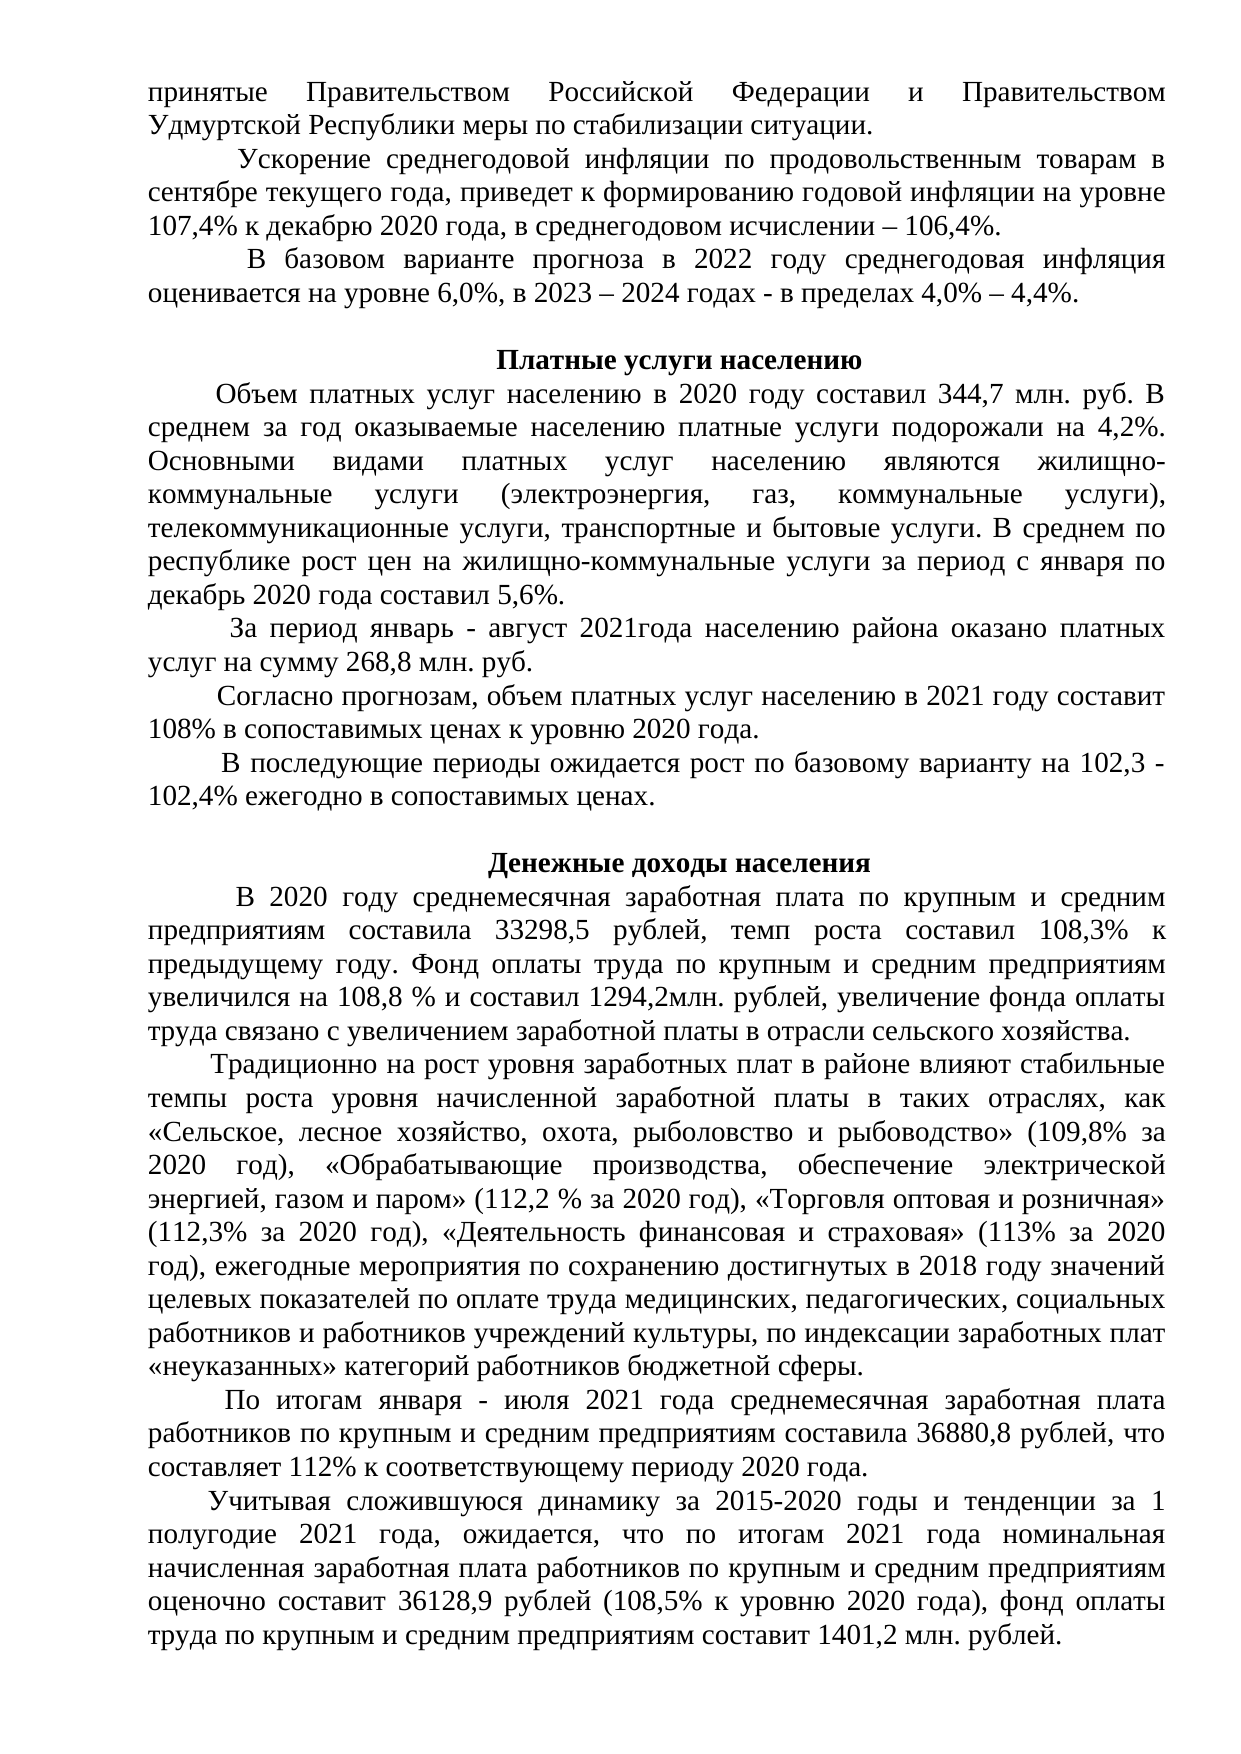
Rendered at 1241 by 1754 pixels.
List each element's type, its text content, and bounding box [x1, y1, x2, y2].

text Согласно прогнозам, объем платных услуг населению в 2021 году составит 108% в сопоставимых ценах к уровню 2020 года. [148, 678, 1167, 745]
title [148, 74, 1167, 141]
text Денежные доходы населения [148, 845, 1167, 879]
text В последующие периоды ожидается рост по базовому варианту на 102,3 - 102,4% ежегодно в сопоставимых ценах. [148, 745, 1167, 812]
text Платные услуги населению [148, 342, 1167, 376]
text За период январь - август 2021года населению района оказано платных услуг на сумму 268,8 млн. руб. [148, 611, 1167, 678]
text Объем платных услуг населению в 2020 году составил 344,7 млн. руб. В среднем за год оказываемые населению платные услуги подорожали на 4,2%. Основными видами платных услуг населению являются жилищно-коммунальные услуги (электроэнергия, газ, коммунальные услуги), телекоммуникационные услуги, транспортные и бытовые услуги. В среднем по республике рост цен на жилищно-коммунальные услуги за период с января по декабрь 2020 года составил 5,6%. [148, 376, 1167, 611]
text В 2020 году среднемесячная заработная плата по крупным и средним предприятиям составила 33298,5 рублей, темп роста составил 108,3% к предыдущему году. Фонд оплаты труда по крупным и средним предприятиям увеличился на 108,8 % и составил 1294,2млн. рублей, увеличение фонда оплаты труда связано с увеличением заработной платы в отрасли сельского хозяйства. [148, 879, 1167, 1047]
title В базовом варианте прогноза в 2022 году среднегодовая инфляция оценивается на уровне 6,0%, в 2023 – 2024 годах - в пределах 4,0% – 4,4%. [148, 242, 1167, 309]
text Учитывая сложившуюся динамику за 2015-2020 годы и тенденции за 1 полугодие 2021 года, ожидается, что по итогам 2021 года номинальная начисленная заработная плата работников по крупным и средним предприятиям оценочно составит 36128,9 рублей (108,5% к уровню 2020 года), фонд оплаты труда по крупным и средним предприятиям составит 1401,2 млн. рублей. [148, 1483, 1167, 1650]
text Традиционно на рост уровня заработных плат в районе влияют стабильные темпы роста уровня начисленной заработной платы в таких отраслях, как «Сельское, лесное хозяйство, охота, рыболовство и рыбоводство» (109,8% за 2020 год), «Обрабатывающие производства, обеспечение электрической энергией, газом и паром» (112,2 % за 2020 год), «Торговля оптовая и розничная» (112,3% за 2020 год), «Деятельность финансовая и страховая» (113% за 2020 год), ежегодные мероприятия по сохранению достигнутых в 2018 году значений целевых показателей по оплате труда медицинских, педагогических, социальных работников и работников учреждений культуры, по индексации заработных плат «неуказанных» категорий работников бюджетной сферы. [148, 1047, 1167, 1382]
title Ускорение среднегодовой инфляции по продовольственным товарам в сентябре текущего года, приведет к формированию годовой инфляции на уровне 107,4% к декабрю 2020 года, в среднегодовом исчислении – 106,4%. [148, 141, 1167, 242]
text По итогам января - июля 2021 года среднемесячная заработная плата работников по крупным и средним предприятиям составила 36880,8 рублей, что составляет 112% к соответствующему периоду 2020 года. [148, 1382, 1167, 1483]
